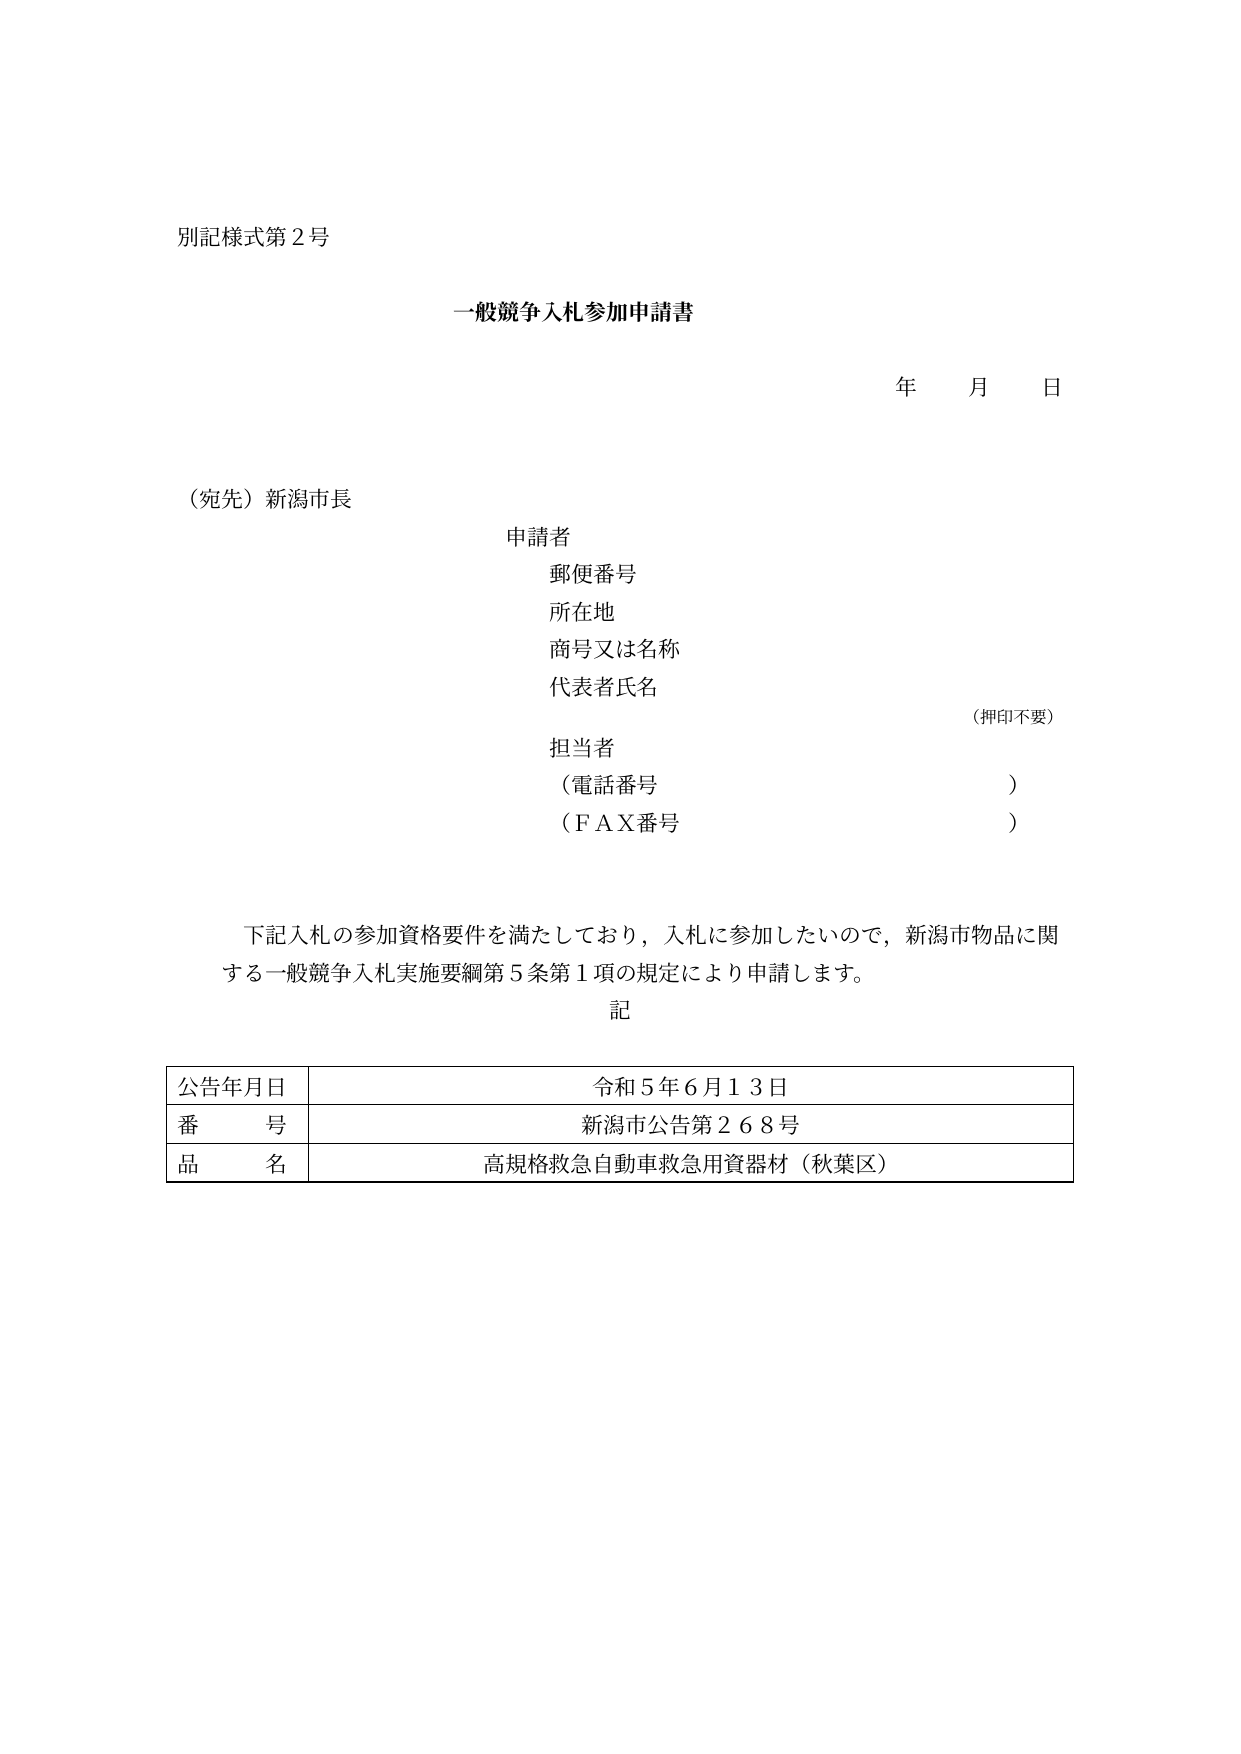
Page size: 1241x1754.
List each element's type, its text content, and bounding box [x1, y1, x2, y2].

table_header 公告年月日 [167, 1067, 308, 1104]
table_header 令和５年６月１３日 [309, 1067, 1073, 1104]
table_cell 品 名 [167, 1144, 308, 1181]
text 担当者 [177, 728, 1063, 766]
text （宛先）新潟市長 [177, 479, 1063, 517]
text 郵便番号 [549, 554, 1063, 592]
text 年 月 日 [387, 367, 1063, 442]
text 申請者 [177, 517, 1063, 554]
table_cell 高規格救急自動車救急用資器材（秋葉区） [309, 1144, 1073, 1181]
subtitle 記 [177, 991, 1063, 1028]
text 別記様式第２号 [177, 217, 1063, 254]
table_cell 新潟市公告第２６８号 [309, 1105, 1073, 1143]
text （押印不要） [571, 704, 1063, 728]
text 所在地 [177, 592, 1063, 629]
text （電話番号 ） [177, 766, 1063, 803]
text （ＦＡＸ番号 ） [177, 803, 1059, 841]
text 商号又は名称 [177, 629, 1063, 667]
text 下記入札の参加資格要件を満たしており，入札に参加したいので，新潟市物品に関する一般競争入札実施要綱第５条第１項の規定により申請します。 [177, 916, 1063, 991]
table_cell 番 号 [167, 1105, 308, 1143]
text 代表者氏名 [177, 667, 1077, 704]
text 一般競争入札参加申請書 [387, 292, 1063, 329]
